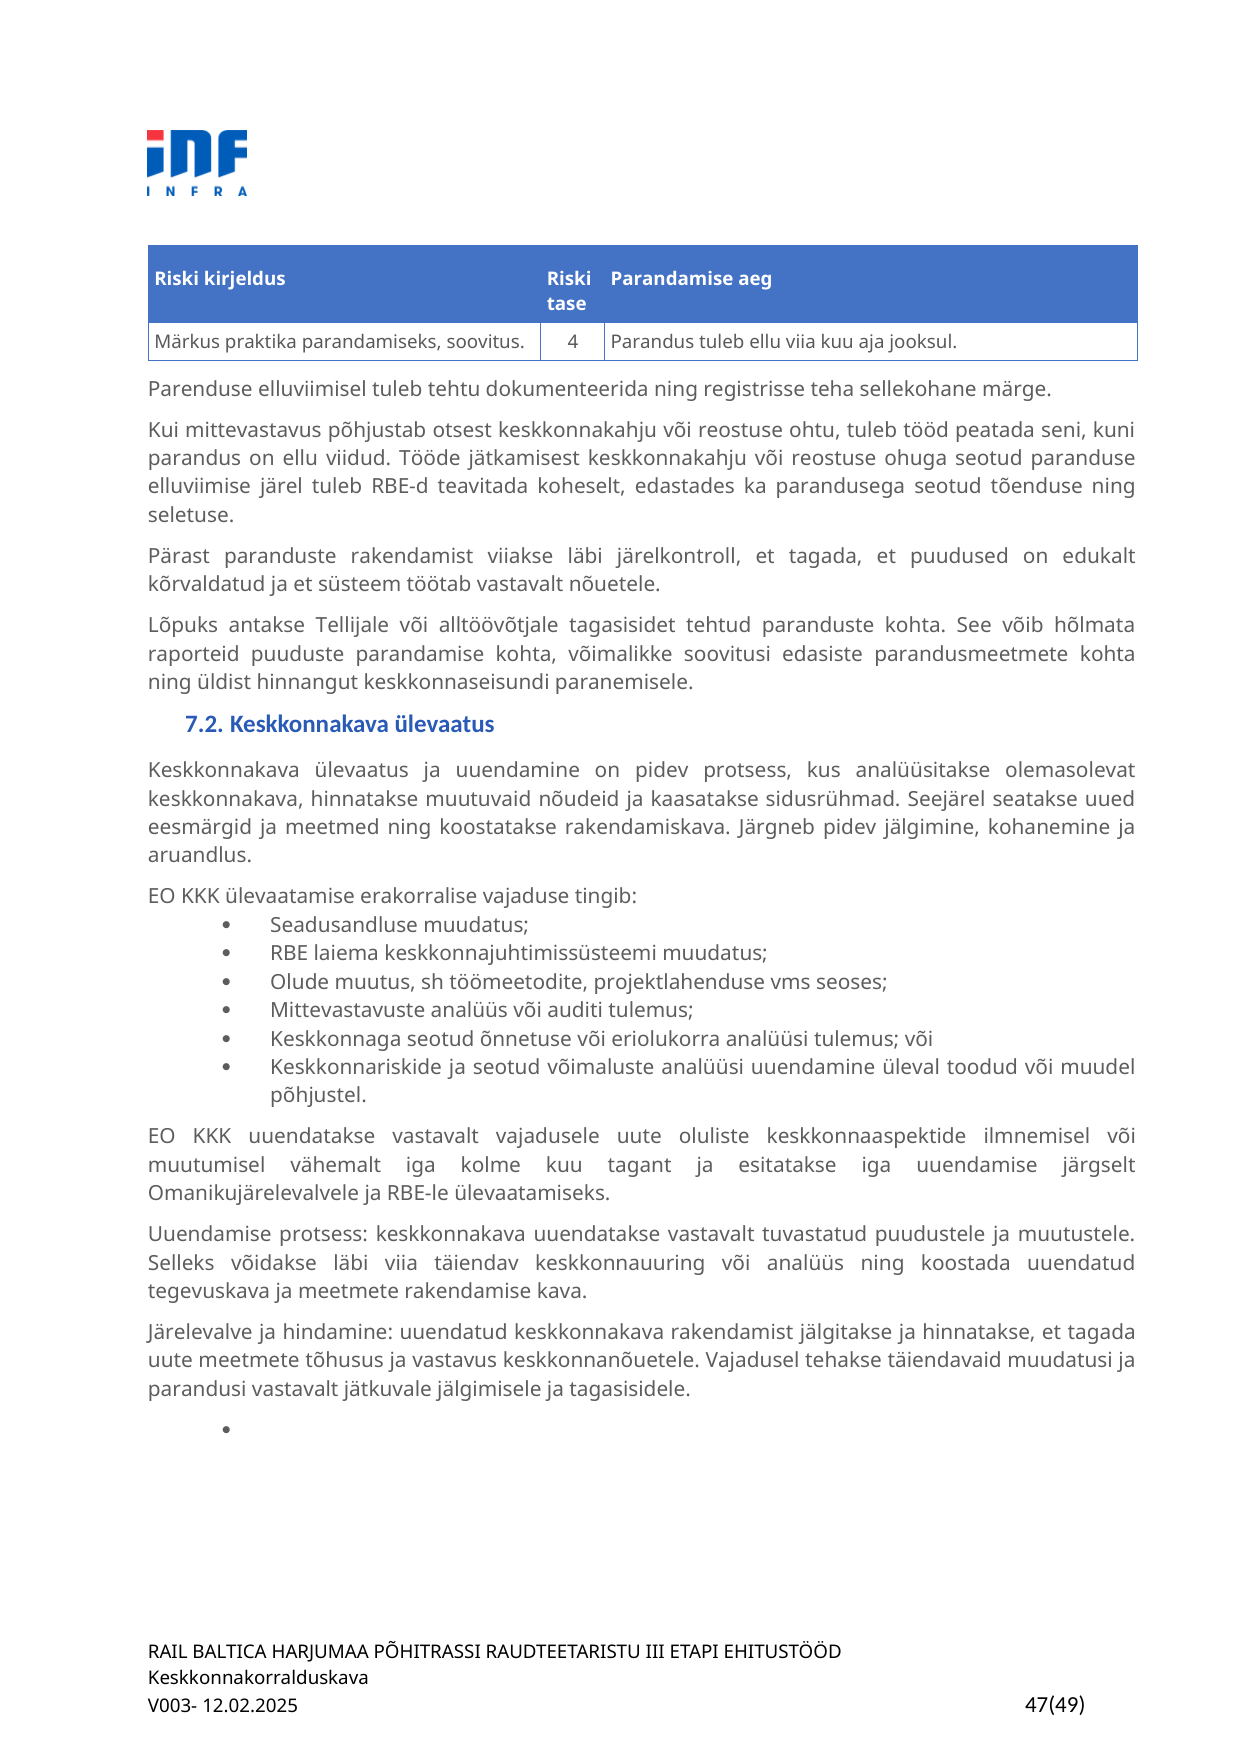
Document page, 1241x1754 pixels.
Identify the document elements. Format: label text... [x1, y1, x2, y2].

list Uuendamise protsess: keskkonnakava uuendatakse vastavalt tuvastatud puudustele ja muutustele. Selleks võidakse läbi viia täiendav keskkonnauuring või analüüs ning koostada uuendatud tegevuskava ja meetmete rakendamise kava. [148, 1219, 1137, 1305]
list Keskkonnakava ülevaatus ja uuendamine on pidev protsess, kus analüüsitakse olemasolevat keskkonnakava, hinnatakse muutuvaid nõudeid ja kaasatakse sidusrühmad. Seejärel seatakse uued eesmärgid ja meetmed ning koostatakse rakendamiskava. Järgneb pidev jälgimine, kohanemine ja aruandlus. [148, 755, 1137, 869]
table_cell Märkus praktika parandamiseks, soovitus. [149, 323, 540, 360]
list Olude muutus, sh töömeetodite, projektlahenduse vms seoses; [223, 967, 1137, 995]
list EO KKK ülevaatamise erakorralise vajaduse tingib: [148, 882, 1137, 910]
subtitle Keskkonnakava ülevaatus [185, 708, 1137, 739]
list Keskkonnariskide ja seotud võimaluste analüüsi uuendamine üleval toodud või muudel põhjustel. [223, 1052, 1137, 1109]
list EO KKK uuendatakse vastavalt vajadusele uute oluliste keskkonnaaspektide ilmnemisel või muutumisel vähemalt iga kolme kuu tagant ja esitatakse iga uuendamise järgselt Omanikujärelevalvele ja RBE-le ülevaatamiseks. [148, 1122, 1137, 1207]
table_cell 4 [541, 323, 604, 360]
list Lõpuks antakse Tellijale või alltöövõtjale tagasisidet tehtud paranduste kohta. See võib hõlmata raporteid puuduste parandamise kohta, võimalikke soovitusi edasiste parandusmeetmete kohta ning üldist hinnangut keskkonnaseisundi paranemisele. [148, 610, 1137, 696]
picture [147, 130, 247, 196]
list Mittevastavuste analüüs või auditi tulemus; [223, 995, 1137, 1024]
list RBE laiema keskkonnajuhtimissüsteemi muudatus; [223, 938, 1137, 967]
list Järelevalve ja hindamine: uuendatud keskkonnakava rakendamist jälgitakse ja hinnatakse, et tagada uute meetmete tõhusus ja vastavus keskkonnanõuetele. Vajadusel tehakse täiendavaid muudatusi ja parandusi vastavalt jätkuvale jälgimisele ja tagasisidele. [148, 1317, 1137, 1402]
list Kui mittevastavus põhjustab otsest keskkonnakahju või reostuse ohtu, tuleb tööd peatada seni, kuni parandus on ellu viidud. Tööde jätkamisest keskkonnakahju või reostuse ohuga seotud paranduse elluviimise järel tuleb RBE-d teavitada koheselt, edastades ka parandusega seotud tõenduse ning seletuse. [148, 415, 1137, 528]
list Seadusandluse muudatus; [223, 910, 1137, 938]
table_header Riski tase [541, 246, 604, 322]
list Keskkonnaga seotud õnnetuse või eriolukorra analüüsi tulemus; või [223, 1024, 1137, 1052]
table_cell Parandus tuleb ellu viia kuu aja jooksul. [605, 323, 1137, 360]
list Pärast paranduste rakendamist viiakse läbi järelkontroll, et tagada, et puudused on edukalt kõrvaldatud ja et süsteem töötab vastavalt nõuetele. [148, 541, 1137, 598]
list Parenduse elluviimisel tuleb tehtu dokumenteerida ning registrisse teha sellekohane märge. [148, 374, 1137, 402]
table_header Riski kirjeldus [149, 246, 540, 322]
table_header Parandamise aeg [605, 246, 1137, 322]
